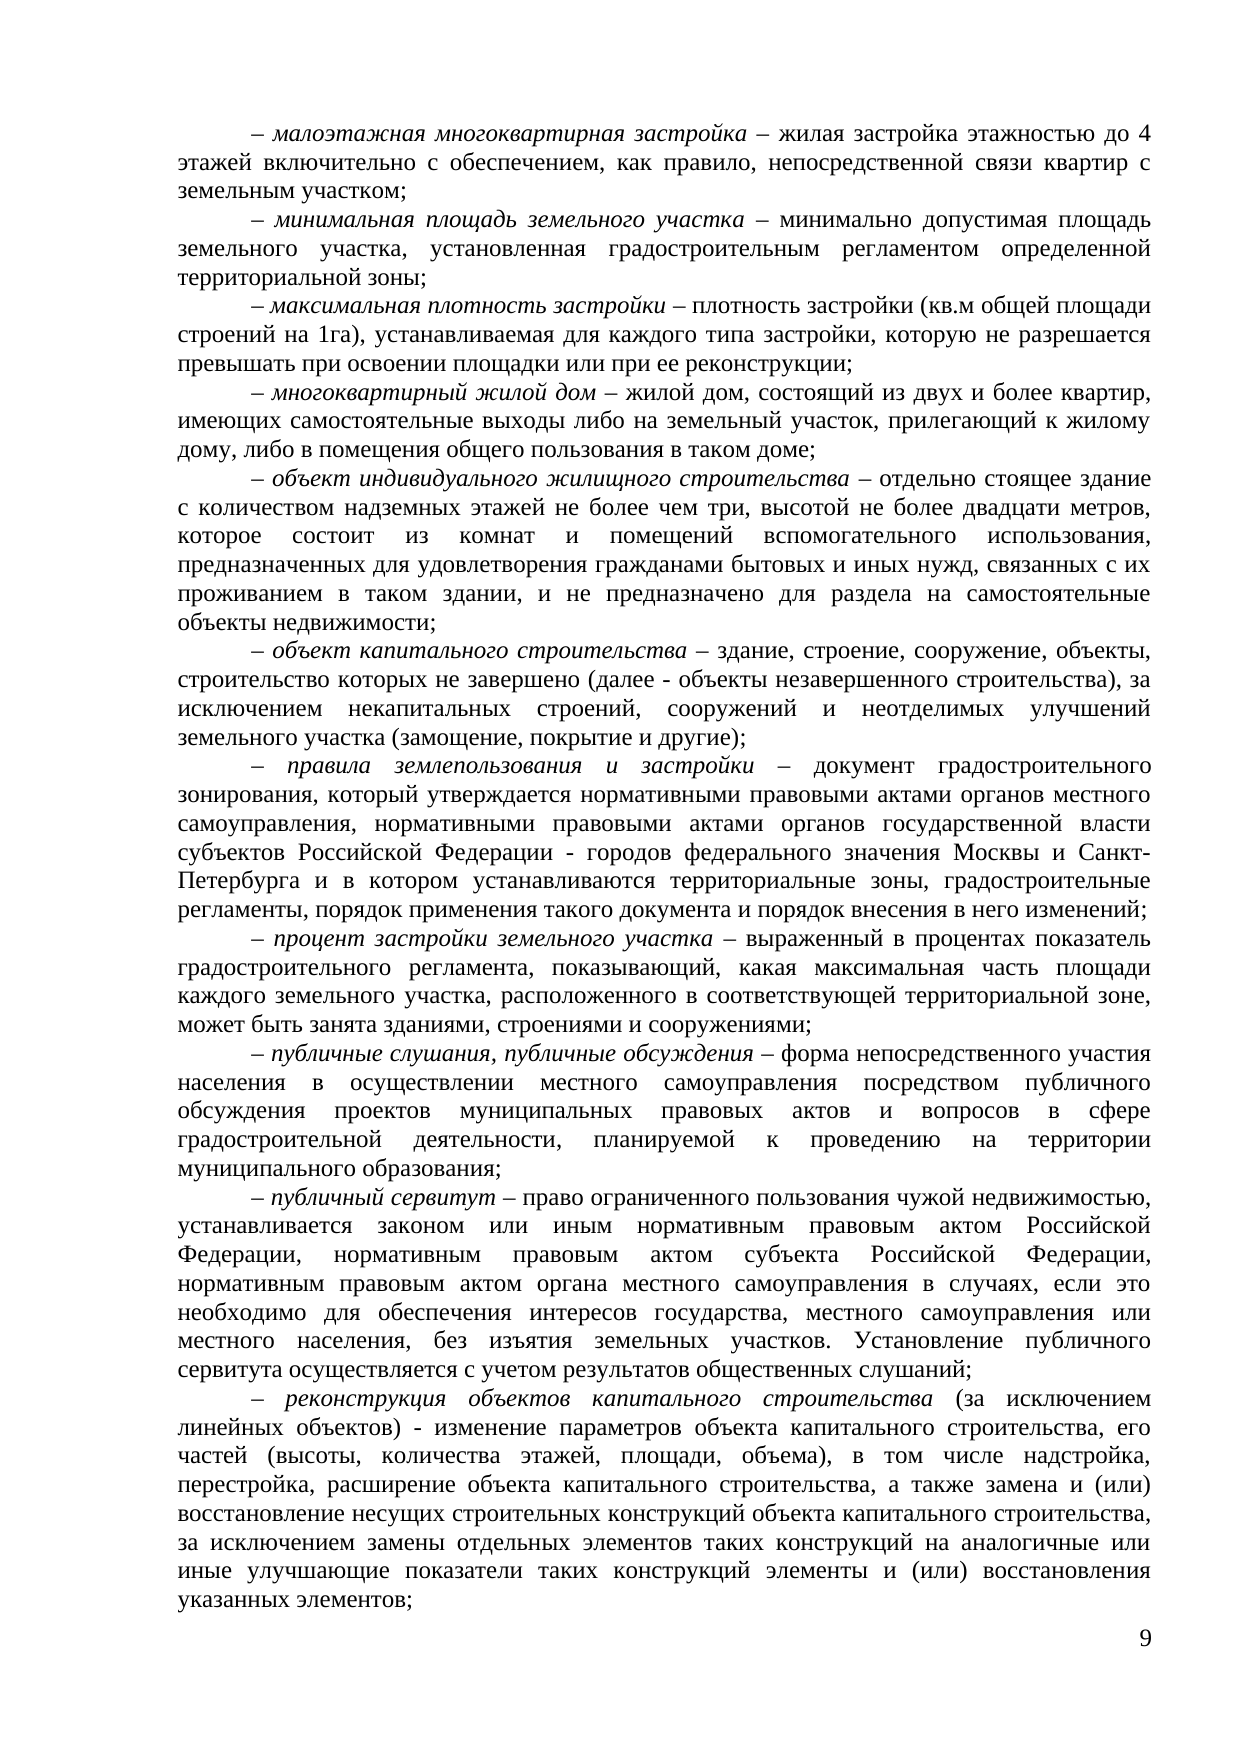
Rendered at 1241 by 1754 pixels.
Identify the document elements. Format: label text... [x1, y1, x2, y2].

text – публичный сервитут – право ограниченного пользования чужой недвижимостью, устанавливается законом или иным нормативным правовым актом Российской Федерации, нормативным правовым актом субъекта Российской Федерации, нормативным правовым актом органа местного самоуправления в случаях, если это необходимо для обеспечения интересов государства, местного самоуправления или местного населения, без изъятия земельных участков. Установление публичного сервитута осуществляется с учетом результатов общественных слушаний; [177, 1182, 1152, 1383]
text – правила землепользования и застройки – документ градостроительного зонирования, который утверждается нормативными правовыми актами органов местного самоуправления, нормативными правовыми актами органов государственной власти субъектов Российской Федерации - городов федерального значения Москвы и Санкт-Петербурга и в котором устанавливаются территориальные зоны, градостроительные регламенты, порядок применения такого документа и порядок внесения в него изменений; [177, 751, 1152, 923]
text – публичные слушания, публичные обсуждения – форма непосредственного участия населения в осуществлении местного самоуправления посредством публичного обсуждения проектов муниципальных правовых актов и вопросов в сфере градостроительной деятельности, планируемой к проведению на территории муниципального образования; [177, 1038, 1152, 1182]
text – процент застройки земельного участка – выраженный в процентах показатель градостроительного регламента, показывающий, какая максимальная часть площади каждого земельного участка, расположенного в соответствующей территориальной зоне, может быть занята зданиями, строениями и сооружениями; [177, 923, 1152, 1038]
text – многоквартирный жилой дом – жилой дом, состоящий из двух и более квартир, имеющих самостоятельные выходы либо на земельный участок, прилегающий к жилому дому, либо в помещения общего пользования в таком доме; [177, 377, 1152, 463]
text – минимальная площадь земельного участка – минимально допустимая площадь земельного участка, установленная градостроительным регламентом определенной территориальной зоны; [177, 204, 1152, 291]
text – малоэтажная многоквартирная застройка – жилая застройка этажностью до 4 этажей включительно с обеспечением, как правило, непосредственной связи квартир с земельным участком; [177, 118, 1152, 204]
text – максимальная плотность застройки – плотность застройки (кв.м общей площади строений на 1га), устанавливаемая для каждого типа застройки, которую не разрешается превышать при освоении площадки или при ее реконструкции; [177, 291, 1152, 377]
text – объект индивидуального жилищного строительства – отдельно стоящее здание с количеством надземных этажей не более чем три, высотой не более двадцати метров, которое состоит из комнат и помещений вспомогательного использования, предназначенных для удовлетворения гражданами бытовых и иных нужд, связанных с их проживанием в таком здании, и не предназначено для раздела на самостоятельные объекты недвижимости; [177, 463, 1152, 636]
text – реконструкция объектов капитального строительства (за исключением линейных объектов) - изменение параметров объекта капитального строительства, его частей (высоты, количества этажей, площади, объема), в том числе надстройка, перестройка, расширение объекта капитального строительства, а также замена и (или) восстановление несущих строительных конструкций объекта капитального строительства, за исключением замены отдельных элементов таких конструкций на аналогичные или иные улучшающие показатели таких конструкций элементы и (или) восстановления указанных элементов; [177, 1383, 1152, 1613]
text – объект капитального строительства – здание, строение, сооружение, объекты, строительство которых не завершено (далее - объекты незавершенного строительства), за исключением некапитальных строений, сооружений и неотделимых улучшений земельного участка (замощение, покрытие и другие); [177, 636, 1152, 751]
